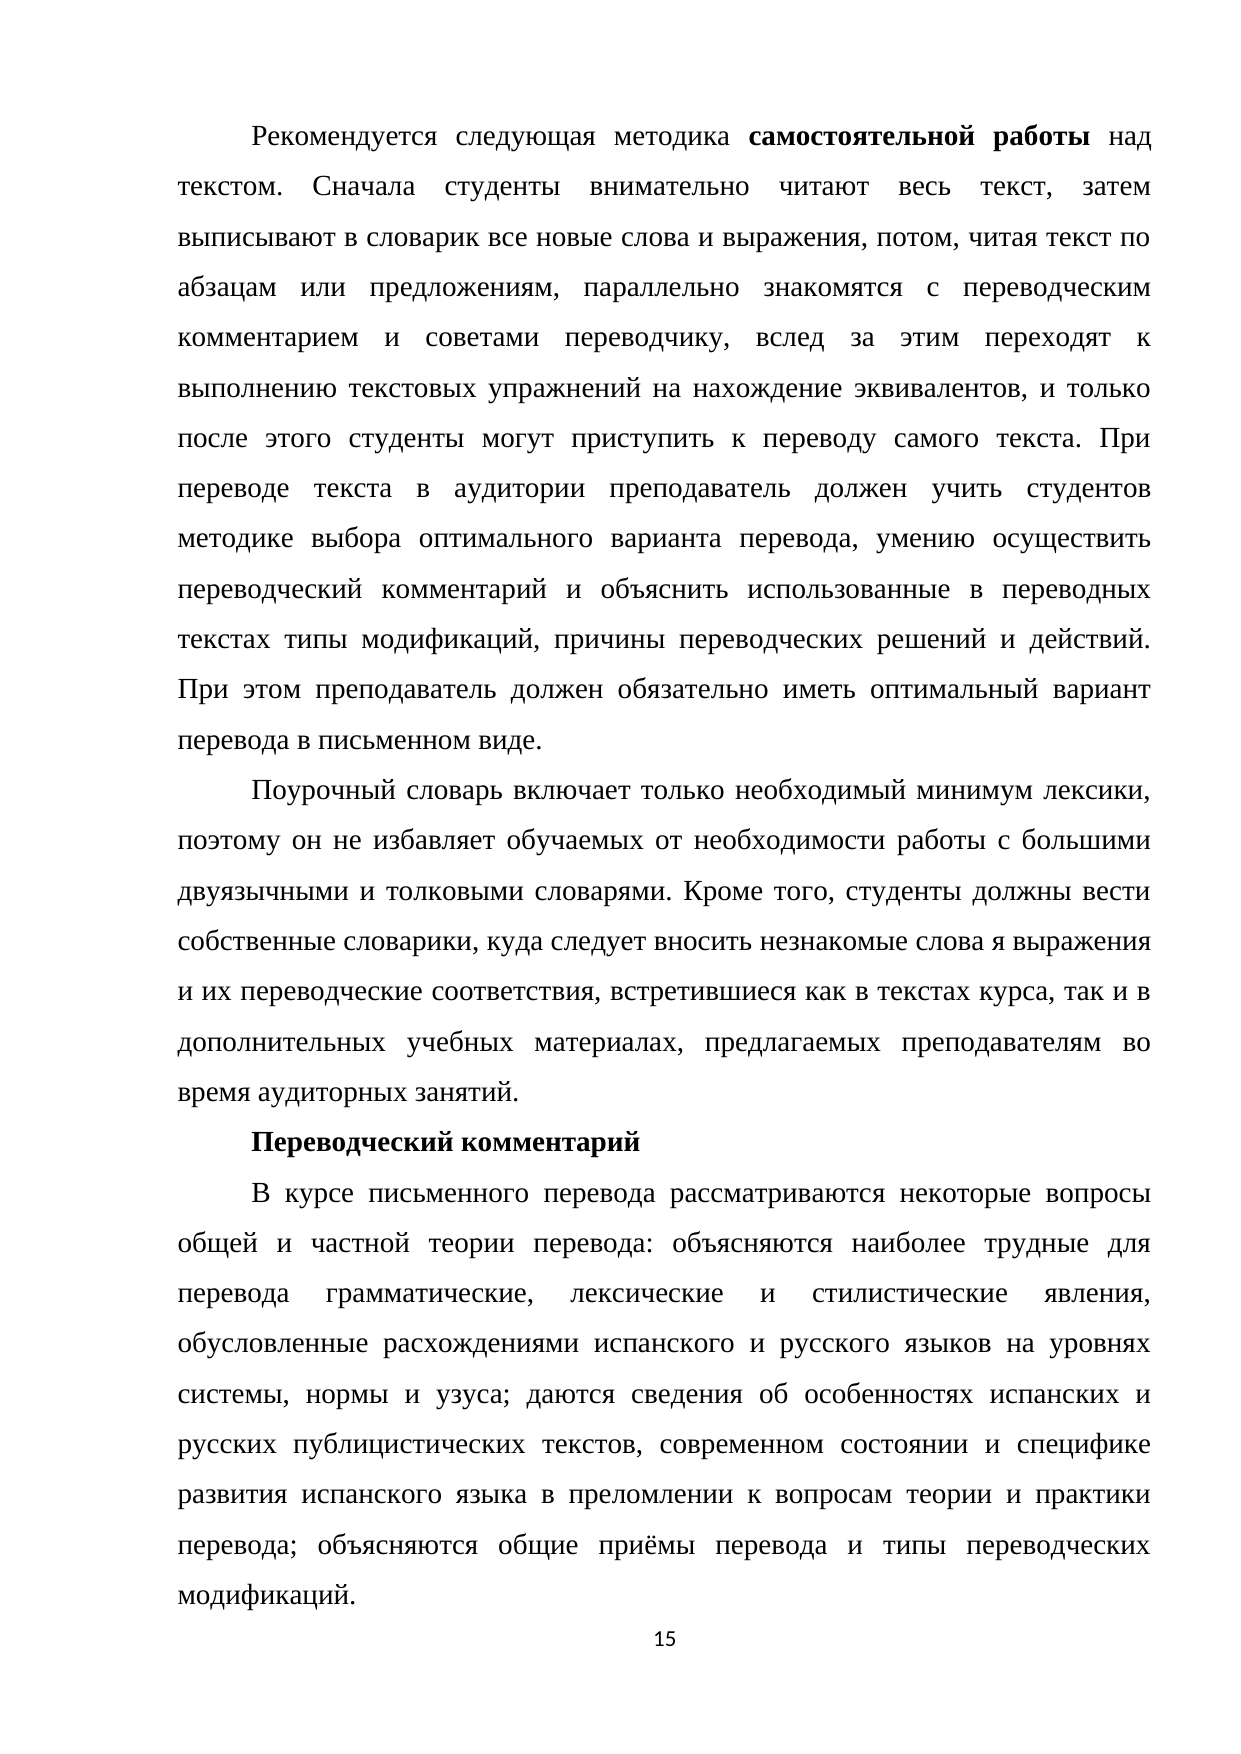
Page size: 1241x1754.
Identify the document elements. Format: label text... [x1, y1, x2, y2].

text Рекомендуется следующая методика самостоятельной работы над текстом. Сначала студенты внимательно читают весь текст, затем выписывают в словарик все новые слова и выражения, потом, читая текст по абзацам или предложениям, параллельно знакомятся с переводческим комментарием и советами переводчику, вслед за этим переходят к выполнению текстовых упражнений на нахождение эквивалентов, и только после этого студенты могут приступить к переводу самого текста. При переводе текста в аудитории преподаватель должен учить студентов методике выбора оптимального варианта перевода, умению осуществить переводческий комментарий и объяснить использованные в переводных текстах типы модификаций, причины переводческих решений и действий. При этом преподаватель должен обязательно иметь оптимальный вариант перевода в письменном виде. [177, 118, 1152, 755]
text В курсе письменного перевода рассматриваются некоторые вопросы общей и частной теории перевода: объясняются наиболее трудные для перевода грамматические, лексические и стилистические явления, обусловленные расхождениями испанского и русского языков на уровнях системы, нормы и узуса; даются сведения об особенностях испанских и русских публицистических текстов, современном состоянии и специфике развития испанского языка в преломлении к вопросам теории и практики перевода; объясняются общие приёмы перевода и типы переводческих модификаций. [177, 1175, 1152, 1611]
text Переводческий комментарий [177, 1124, 1152, 1158]
text Поурочный словарь включает только необходимый минимум лексики, поэтому он не избавляет обучаемых от необходимости работы с большими двуязычными и толковыми словарями. Кроме того, студенты должны вести собственные словарики, куда следует вносить незнакомые слова я выражения и их переводческие соответствия, встретившиеся как в текстах курса, так и в дополнительных учебных материалах, предлагаемых преподавателям во время аудиторных занятий. [177, 772, 1152, 1108]
